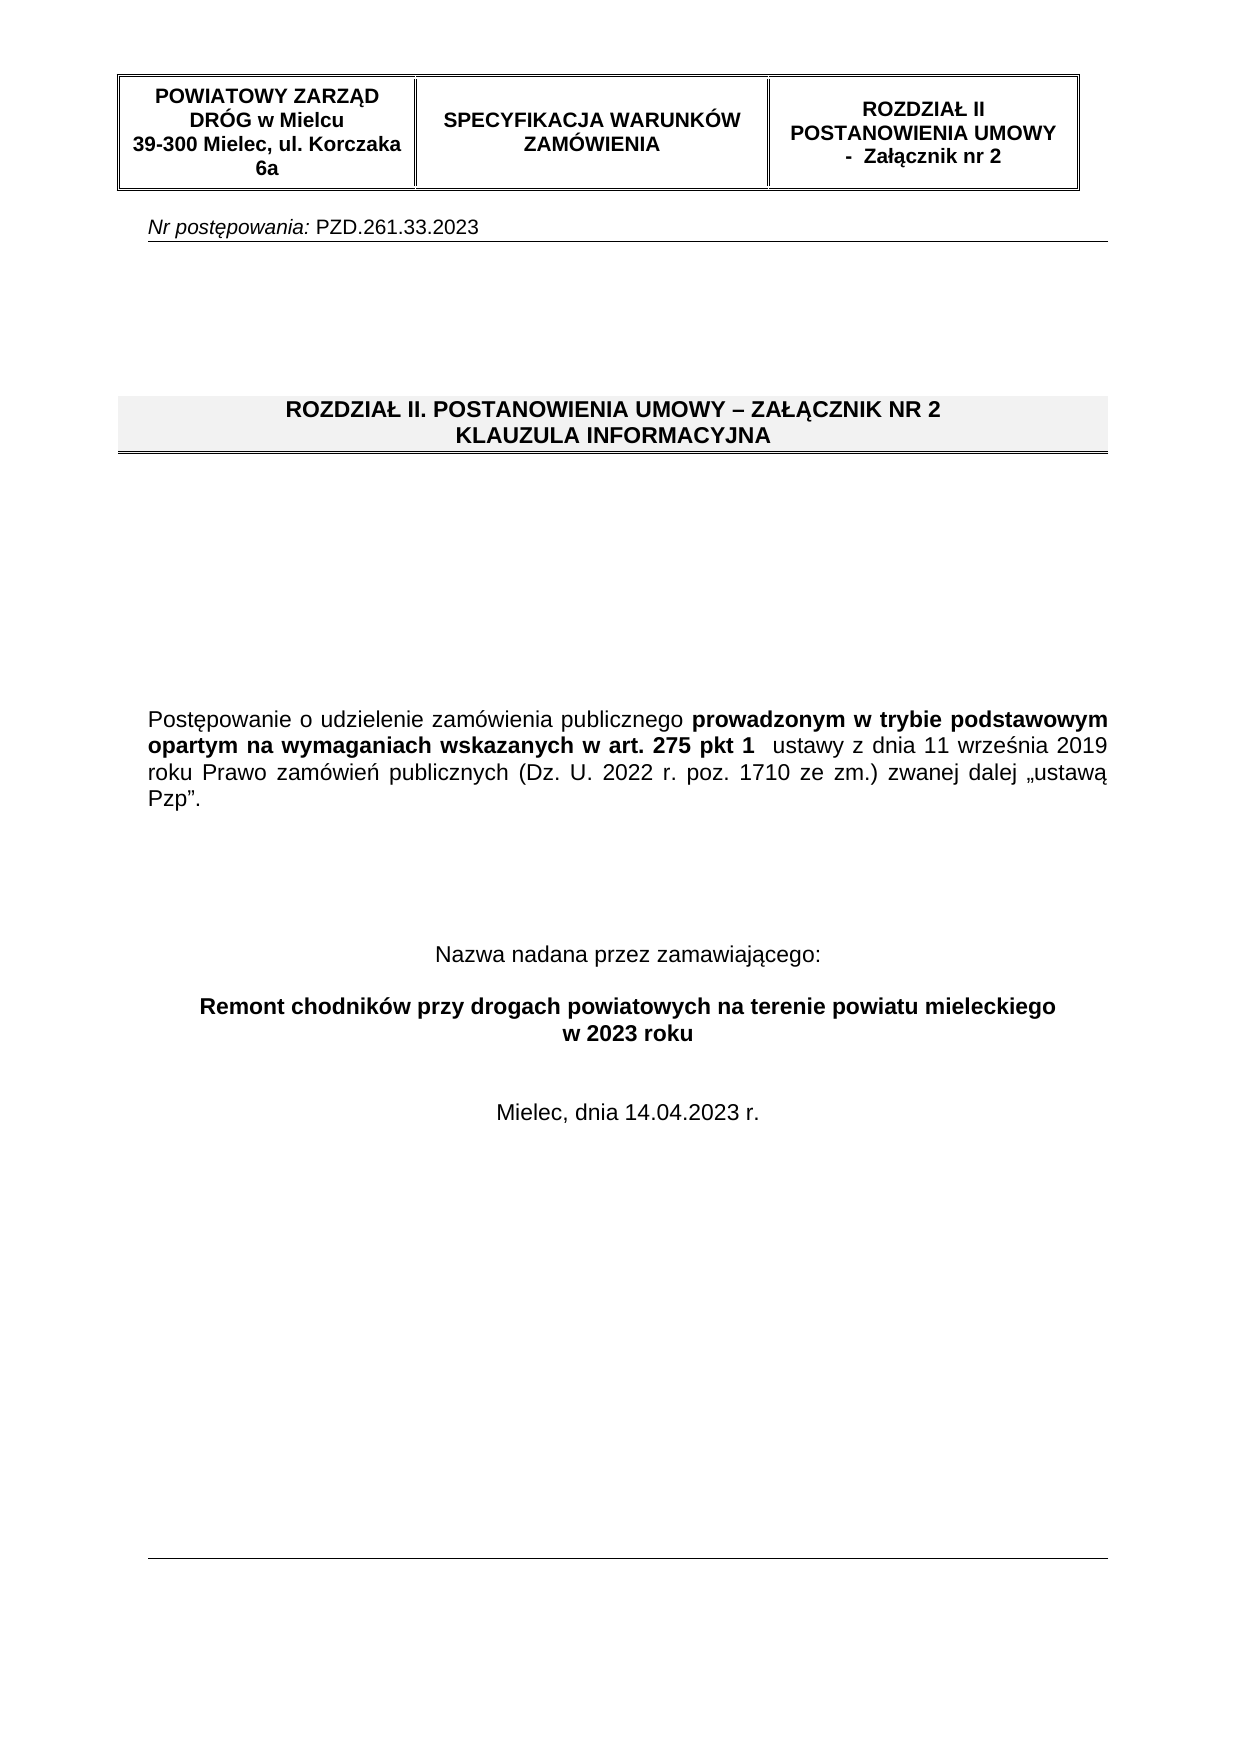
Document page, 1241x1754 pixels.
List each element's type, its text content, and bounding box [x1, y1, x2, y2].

text ROZDZIAŁ II. POSTANOWIENIA UMOWY – ZAŁĄCZNIK NR 2 [118, 396, 1108, 422]
text Mielec, dnia 14.04.2023 r. [148, 1099, 1108, 1125]
text Remont chodników przy drogach powiatowych na terenie powiatu mieleckiego w 2023 roku [148, 993, 1108, 1046]
text Postępowanie o udzielenie zamówienia publicznego prowadzonym w trybie podstawowym opartym na wymaganiach wskazanych w art. 275 pkt 1 ustawy z dnia 11 września 2019 roku Prawo zamówień publicznych (Dz. U. 2022 r. poz. 1710 ze zm.) zwanej dalej „ustawą Pzp”. [148, 706, 1108, 811]
text KLAUZULA INFORMACYJNA [118, 422, 1108, 451]
text Nazwa nadana przez zamawiającego: [148, 941, 1108, 967]
